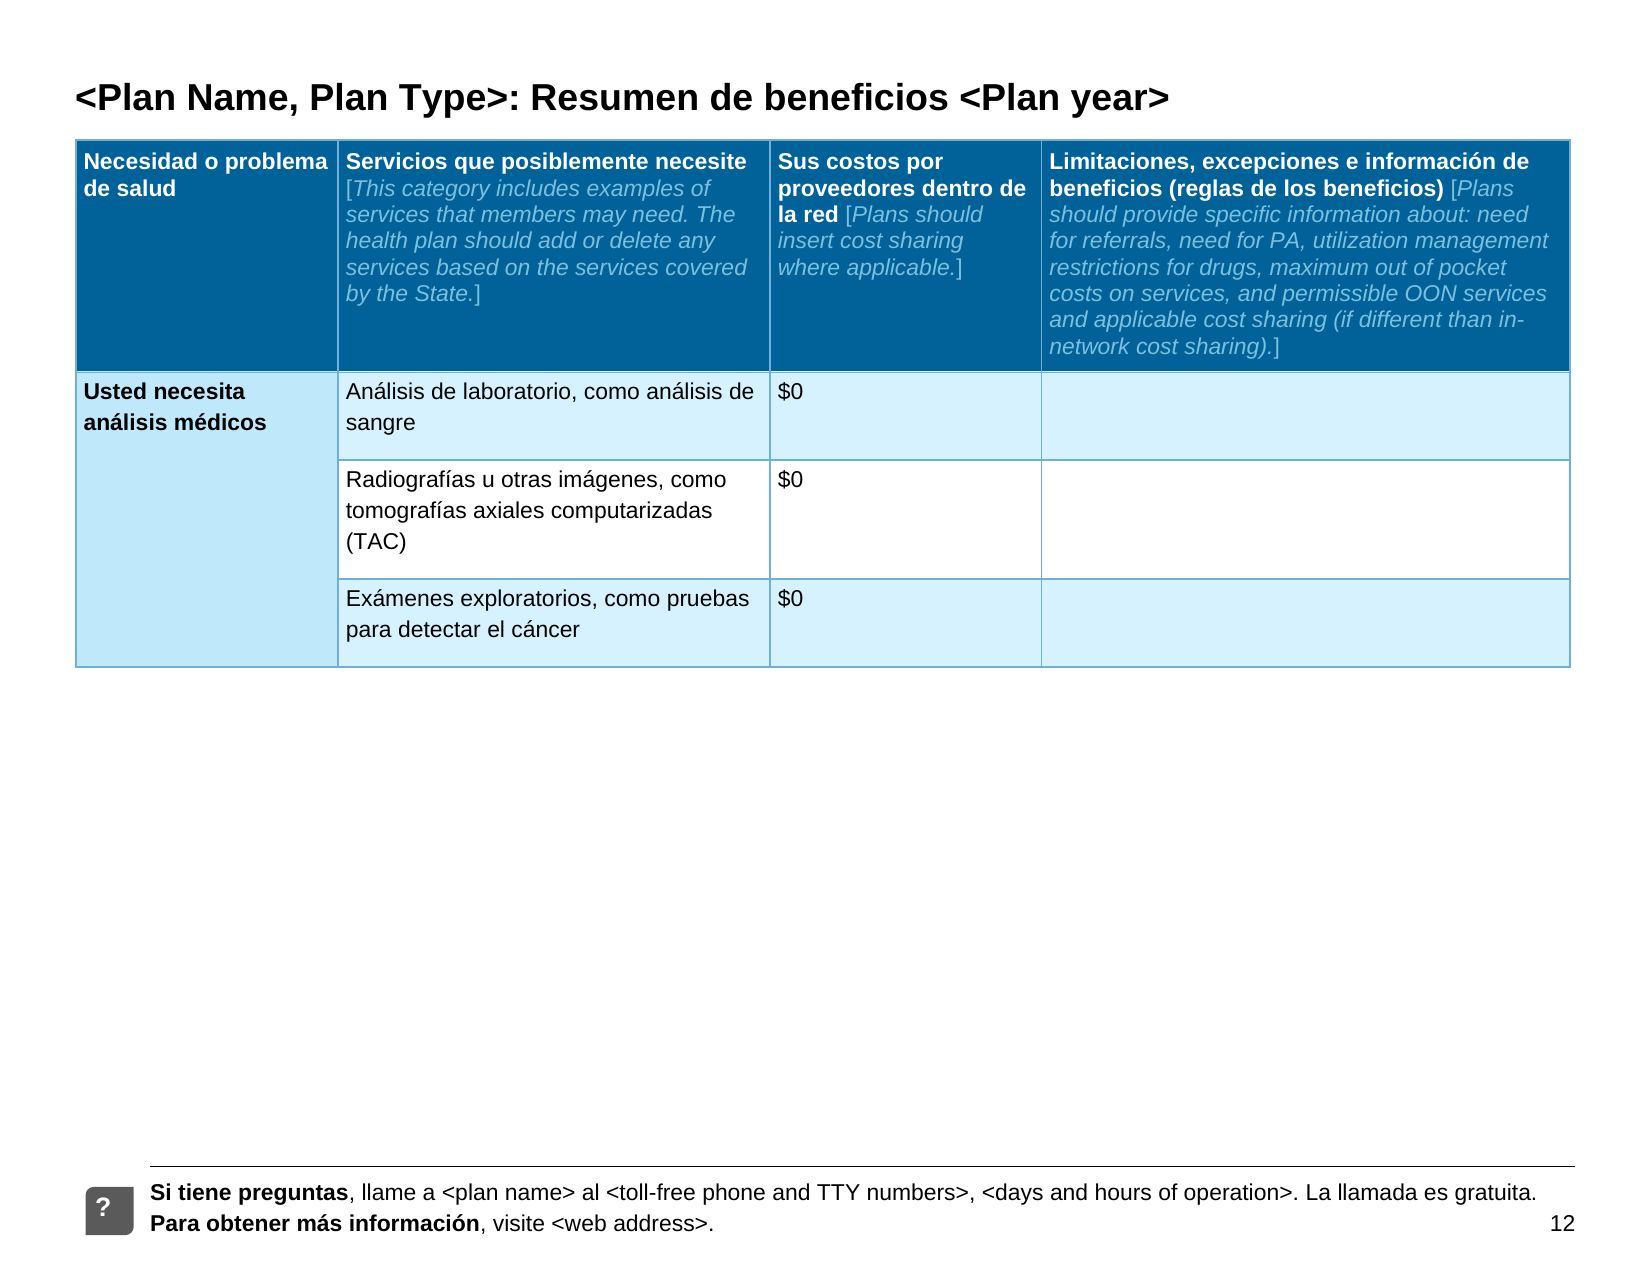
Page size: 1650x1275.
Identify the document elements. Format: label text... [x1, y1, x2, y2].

table_header Servicios que posiblemente necesite [This category includes examples of services that members may need. The health plan should add or delete any services based on the services covered by the State.] [339, 141, 769, 371]
table_header Necesidad o problema de salud [77, 141, 337, 371]
table_cell [1042, 373, 1569, 459]
table_cell Usted necesita análisis médicos [77, 373, 337, 666]
table_cell Exámenes exploratorios, como pruebas para detectar el cáncer [339, 580, 769, 666]
table_cell [1042, 461, 1569, 578]
table_cell $0 [771, 461, 1041, 578]
table_cell $0 [771, 580, 1041, 666]
table_header Limitaciones, excepciones e información de beneficios (reglas de los beneficios) [Plans should provide specific information about: need for referrals, need for PA, utilization management restrictions for drugs, maximum out of pocket costs on services, and permissible OON services and applicable cost sharing (if different than in-network cost sharing).] [1042, 141, 1569, 371]
table_cell Análisis de laboratorio, como análisis de sangre [339, 373, 769, 459]
table_cell $0 [771, 373, 1041, 459]
table_header Sus costos por proveedores dentro de la red [Plans should insert cost sharing where applicable.] [771, 141, 1041, 371]
table_cell [1042, 580, 1569, 666]
table_cell Radiografías u otras imágenes, como tomografías axiales computarizadas (TAC) [339, 461, 769, 578]
